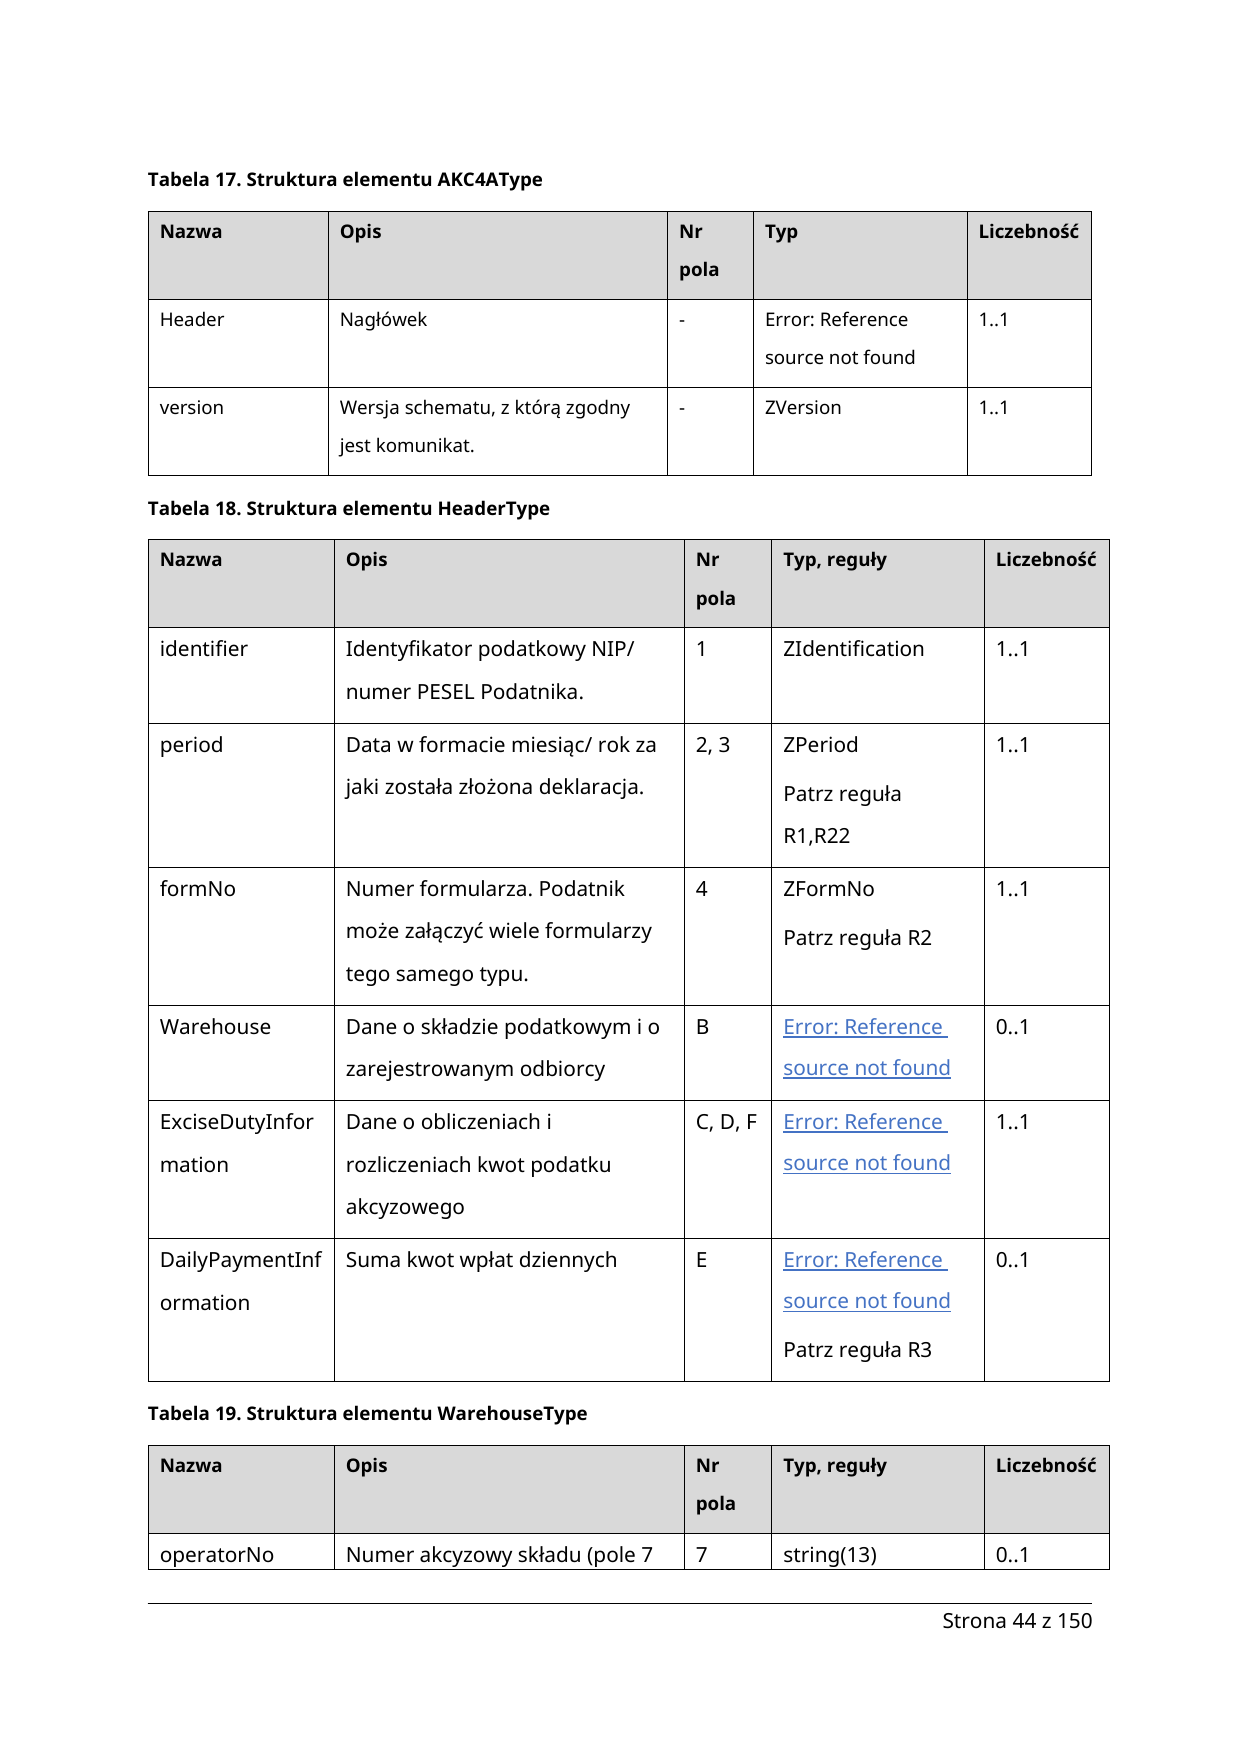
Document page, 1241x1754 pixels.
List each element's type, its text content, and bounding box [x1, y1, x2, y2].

table_cell 1..1 [968, 300, 1091, 387]
table_cell C, D, F [685, 1101, 771, 1238]
table_cell 4 [685, 868, 771, 1005]
text Tabela 18. Struktura elementu HeaderType [148, 495, 1092, 520]
table_cell DailyPaymentInformationType Patrz reguła R3 [772, 1239, 984, 1381]
table_cell E [685, 1239, 771, 1381]
table_cell Dane o składzie podatkowym i o zarejestrowanym odbiorcy [335, 1006, 684, 1100]
table_cell identifier [149, 628, 334, 723]
table_header Nr pola [685, 1446, 771, 1533]
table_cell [335, 1534, 684, 1569]
table_cell 1..1 [968, 388, 1091, 475]
table_header Typ, reguły [772, 1446, 984, 1533]
table_cell Dane o obliczeniach i rozliczeniach kwot podatku akcyzowego [335, 1101, 684, 1238]
table_cell Wersja schematu, z którą zgodny jest komunikat. [329, 388, 667, 475]
table_cell ZVersion [754, 388, 967, 475]
table_header Nazwa [149, 540, 334, 627]
table_cell 0..1 [985, 1239, 1109, 1381]
table_cell DailyPaymentInformation [149, 1239, 334, 1381]
table_cell 1..1 [985, 628, 1109, 723]
table_cell 2, 3 [685, 724, 771, 867]
table_cell Nagłówek [329, 300, 667, 387]
table_cell Data w formacie miesiąc/ rok za jaki została złożona deklaracja. [335, 724, 684, 867]
table_header Typ [754, 212, 967, 299]
table_cell Suma kwot wpłat dziennych [335, 1239, 684, 1381]
table_header Opis [329, 212, 667, 299]
table_cell - [668, 300, 753, 387]
table_cell Numer formularza. Podatnik może załączyć wiele formularzy tego samego typu. [335, 868, 684, 1005]
table_cell 1..1 [985, 724, 1109, 867]
table_header Liczebność [968, 212, 1091, 299]
table_cell 1 [685, 628, 771, 723]
table_cell Identyfikator podatkowy NIP/ numer PESEL Podatnika. [335, 628, 684, 723]
table_cell 0..1 [985, 1006, 1109, 1100]
table_header Opis [335, 540, 684, 627]
table_cell ExciseDutyInformation [149, 1101, 334, 1238]
table_cell 7 [685, 1534, 771, 1569]
table_header Liczebność [985, 1446, 1109, 1533]
table_cell period [149, 724, 334, 867]
table_header Nr pola [668, 212, 753, 299]
table_cell 0..1 [985, 1534, 1109, 1569]
table_header Typ, reguły [772, 540, 984, 627]
text Tabela 17. Struktura elementu AKC4AType [148, 166, 1092, 192]
table_cell formNo [149, 868, 334, 1005]
table_cell version [149, 388, 328, 475]
table_cell operatorNo [149, 1534, 334, 1569]
table_header Nr pola [685, 540, 771, 627]
text Tabela 19. Struktura elementu WarehouseType [148, 1400, 1092, 1426]
table_cell ZFormNo Patrz reguła R2 [772, 868, 984, 1005]
table_cell string(13) Patrz reguła R5 [772, 1534, 984, 1569]
table_cell Header [149, 300, 328, 387]
table_cell Warehouse [149, 1006, 334, 1100]
table_cell 1..1 [985, 868, 1109, 1005]
table_header Nazwa [149, 212, 328, 299]
table_header Liczebność [985, 540, 1109, 627]
table_cell - [668, 388, 753, 475]
table_cell ZPeriod Patrz reguła R1,R22 [772, 724, 984, 867]
table_cell B [685, 1006, 771, 1100]
table_cell ZIdentification [772, 628, 984, 723]
table_header Opis [335, 1446, 684, 1533]
table_cell 1..1 [985, 1101, 1109, 1238]
table_header Nazwa [149, 1446, 334, 1533]
